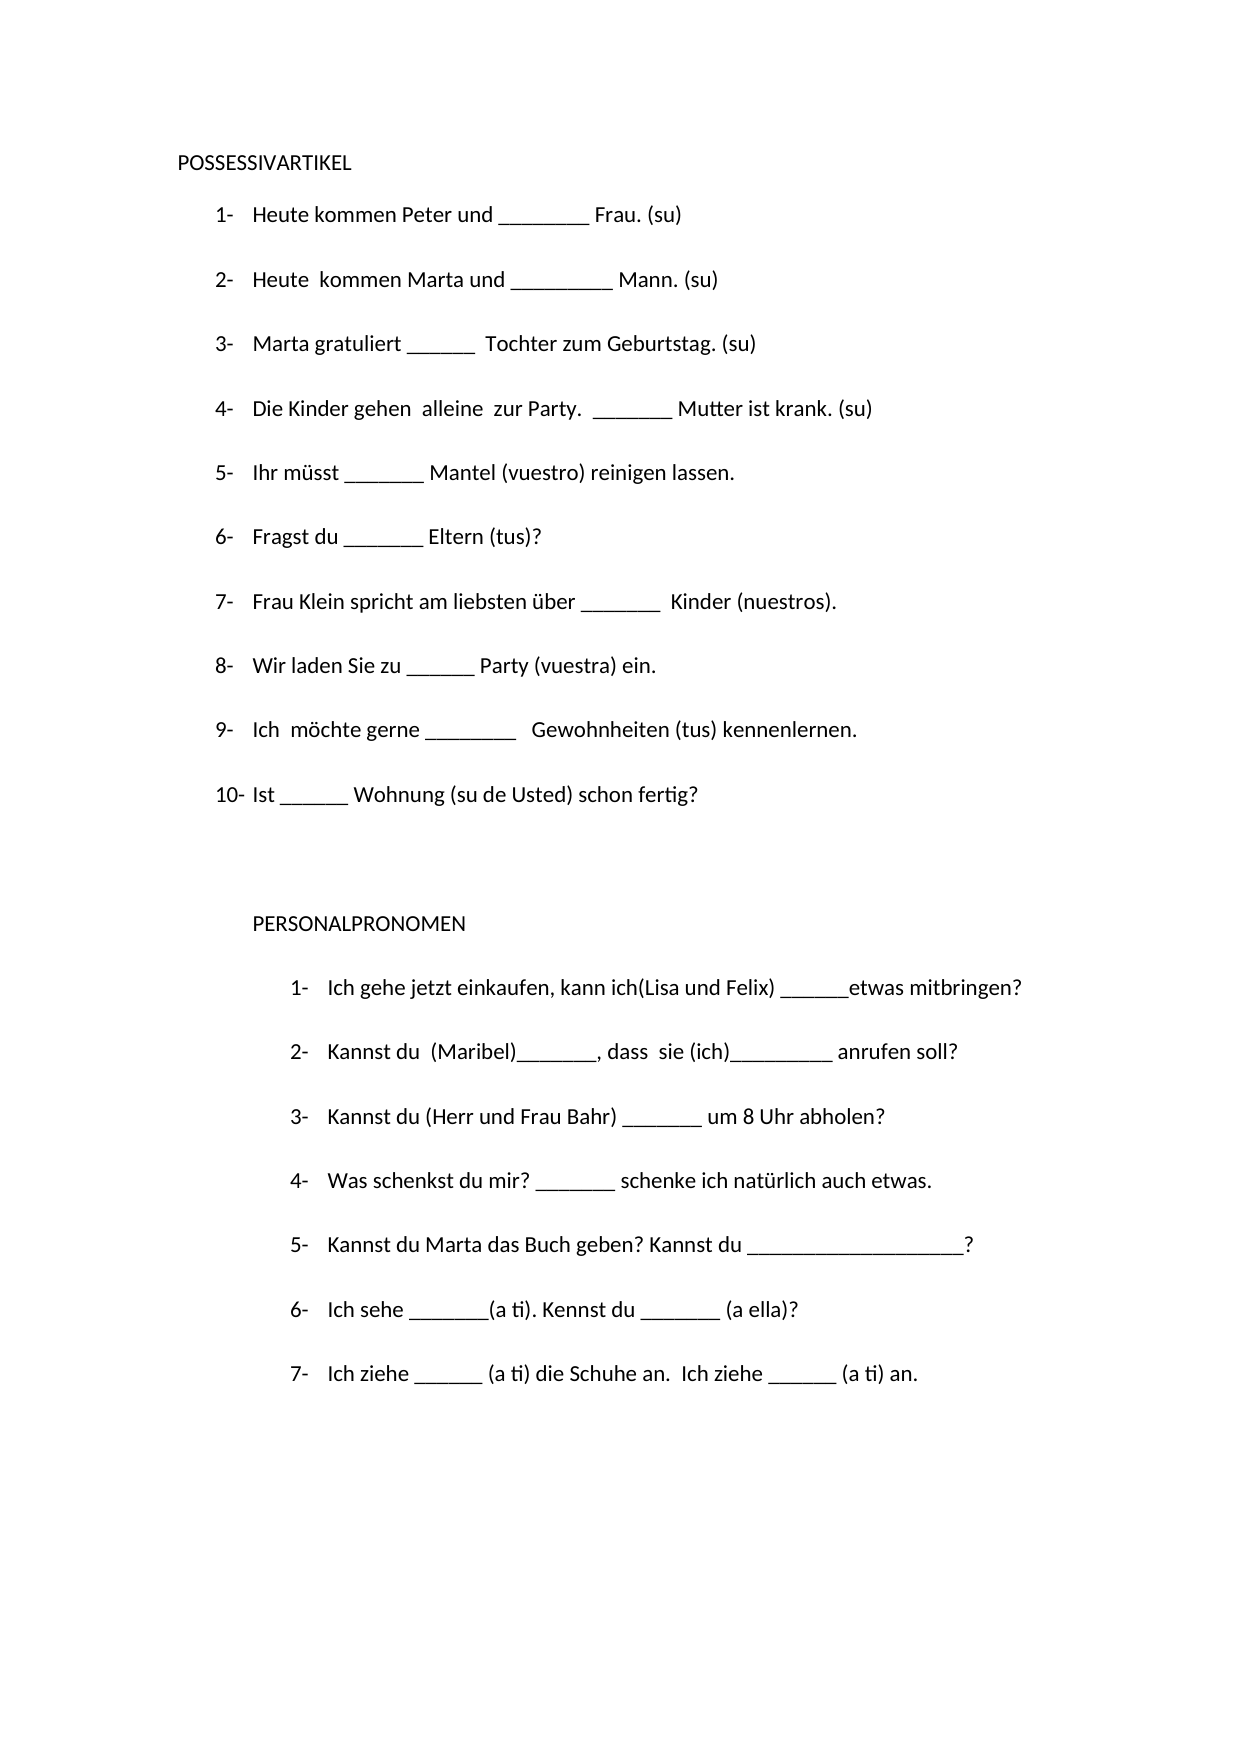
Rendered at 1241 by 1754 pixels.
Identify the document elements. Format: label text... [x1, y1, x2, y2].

list Was schenkst du mir? _______ schenke ich natürlich auch etwas. [290, 1166, 1063, 1194]
list Ist ______ Wohnung (su de Usted) schon fertig? [215, 780, 1063, 808]
list Ihr müsst _______ Mantel (vuestro) reinigen lassen. [215, 458, 1063, 486]
list Heute kommen Marta und _________ Mann. (su) [215, 265, 1063, 293]
list Ich ziehe ______ (a ti) die Schuhe an. Ich ziehe ______ (a ti) an. [290, 1359, 1063, 1387]
list Kannst du (Maribel)_______, dass sie (ich)_________ anrufen soll? [290, 1037, 1063, 1066]
list Kannst du Marta das Buch geben? Kannst du ___________________? [290, 1231, 1063, 1259]
list Heute kommen Peter und ________ Frau. (su) [215, 201, 1063, 229]
list Frau Klein spricht am liebsten über _______ Kinder (nuestros). [215, 587, 1063, 615]
list PERSONALPRONOMEN [252, 909, 1063, 937]
list Kannst du (Herr und Frau Bahr) _______ um 8 Uhr abholen? [290, 1102, 1063, 1130]
list Ich gehe jetzt einkaufen, kann ich(Lisa und Felix) ______etwas mitbringen? [290, 973, 1063, 1001]
list Ich sehe _______(a ti). Kennst du _______ (a ella)? [290, 1295, 1063, 1323]
list Ich möchte gerne ________ Gewohnheiten (tus) kennenlernen. [215, 716, 1063, 744]
text POSSESSIVARTIKEL [177, 148, 1063, 176]
list Fragst du _______ Eltern (tus)? [215, 522, 1063, 551]
list Wir laden Sie zu ______ Party (vuestra) ein. [215, 651, 1063, 679]
list Marta gratuliert ______ Tochter zum Geburtstag. (su) [215, 329, 1063, 357]
list Die Kinder gehen alleine zur Party. _______ Mutter ist krank. (su) [215, 394, 1063, 422]
